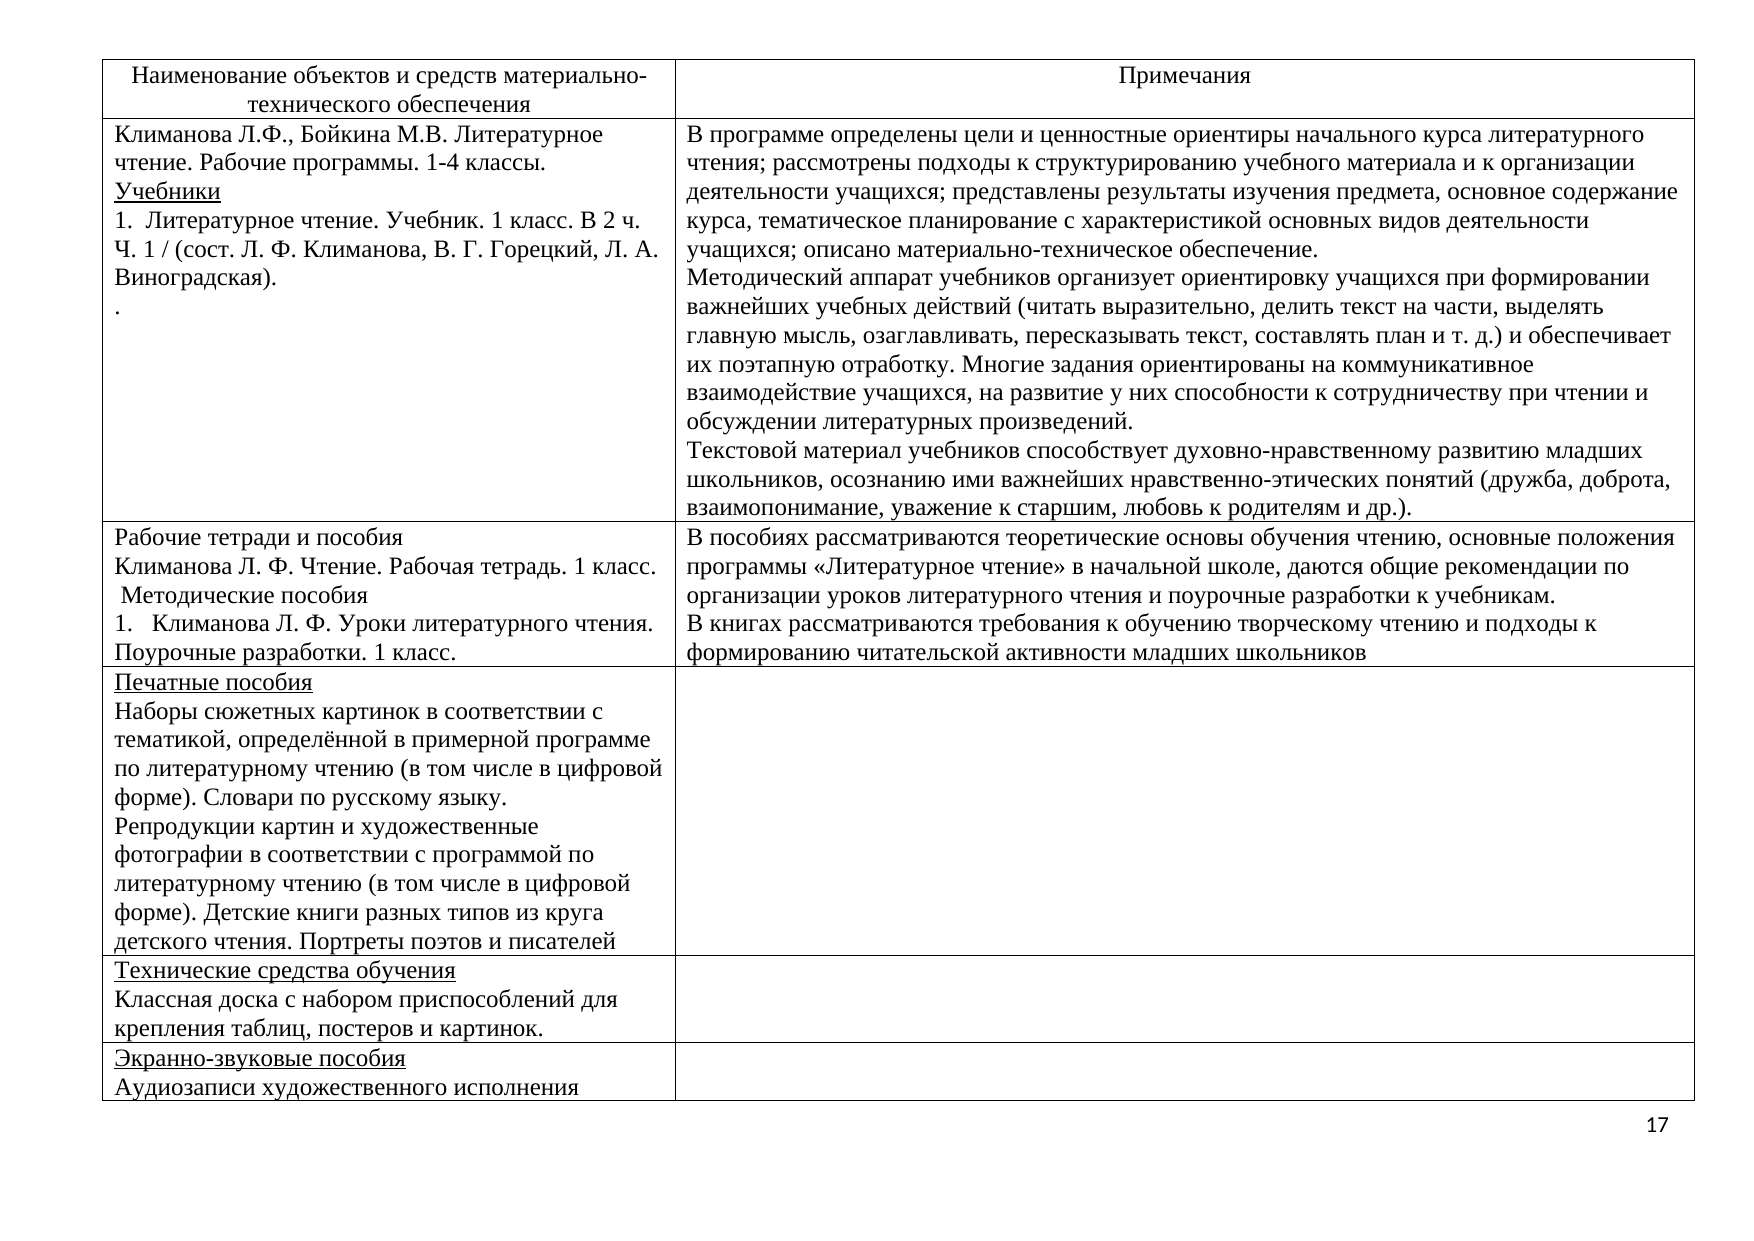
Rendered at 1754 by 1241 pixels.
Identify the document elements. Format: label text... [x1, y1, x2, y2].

table_header Примечания [676, 60, 1694, 118]
table_cell Климанова Л.Ф., Бойкина М.В. Литературное чтение. Рабочие программы. 1-4 классы. Учебники 1. Литературное чтение. Учебник. 1 класс. В 2 ч. Ч. 1 / (сост. Л. Ф. Климанова, В. Г. Горецкий, Л. А. Виноградская). . [103, 119, 675, 521]
table_cell Технические средства обучения Классная доска с набором приспособлений для крепления таблиц, постеров и картинок. [103, 956, 675, 1042]
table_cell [103, 1043, 675, 1100]
table_header Наименование объектов и средств материально-технического обеспечения [103, 60, 675, 118]
table_cell [676, 1043, 1694, 1100]
table_cell [676, 956, 1694, 1042]
table_cell Рабочие тетради и пособия Климанова Л. Ф. Чтение. Рабочая тетрадь. 1 класс. Методические пособия 1. Климанова Л. Ф. Уроки литературного чтения. Поурочные разработки. 1 класс. [103, 522, 675, 666]
table_cell [676, 667, 1694, 954]
table_cell Печатные пособия Наборы сюжетных картинок в соответствии с тематикой, определённой в примерной программе по литературному чтению (в том числе в цифровой форме). Словари по русскому языку. Репродукции картин и художественные фотографии в соответствии с программой по литературному чтению (в том числе в цифровой форме). Детские книги разных типов из круга детского чтения. Портреты поэтов и писателей [103, 667, 675, 954]
table_cell В пособиях рассматриваются теоретические основы обучения чтению, основные положения программы «Литературное чтение» в начальной школе, даются общие рекомендации по организации уроков литературного чтения и поурочные разработки к учебникам. В книгах рассматриваются требования к обучению творческому чтению и подходы к формированию читательской активности младших школьников [676, 522, 1694, 666]
table_cell В программе определены цели и ценностные ориентиры начального курса литературного чтения; рассмотрены подходы к структурированию учебного материала и к организации деятельности учащихся; представлены результаты изучения предмета, основное содержание курса, тематическое планирование с характеристикой основных видов деятельности учащихся; описано материально-техническое обеспечение. Методический аппарат учебников организует ориентировку учащихся при формировании важнейших учебных действий (читать выразительно, делить текст на части, выделять главную мысль, озаглавливать, пересказывать текст, составлять план и т. д.) и обеспечивает их поэтапную отработку. Многие задания ориентированы на коммуникативное взаимодействие учащихся, на развитие у них способности к сотрудничеству при чтении и обсуждении литературных произведений. Текстовой материал учебников способствует духовно-нравственному развитию младших школьников, осознанию ими важнейших нравственно-этических понятий (дружба, доброта, взаимопонимание, уважение к старшим, любовь к родителям и др.). [676, 119, 1694, 521]
